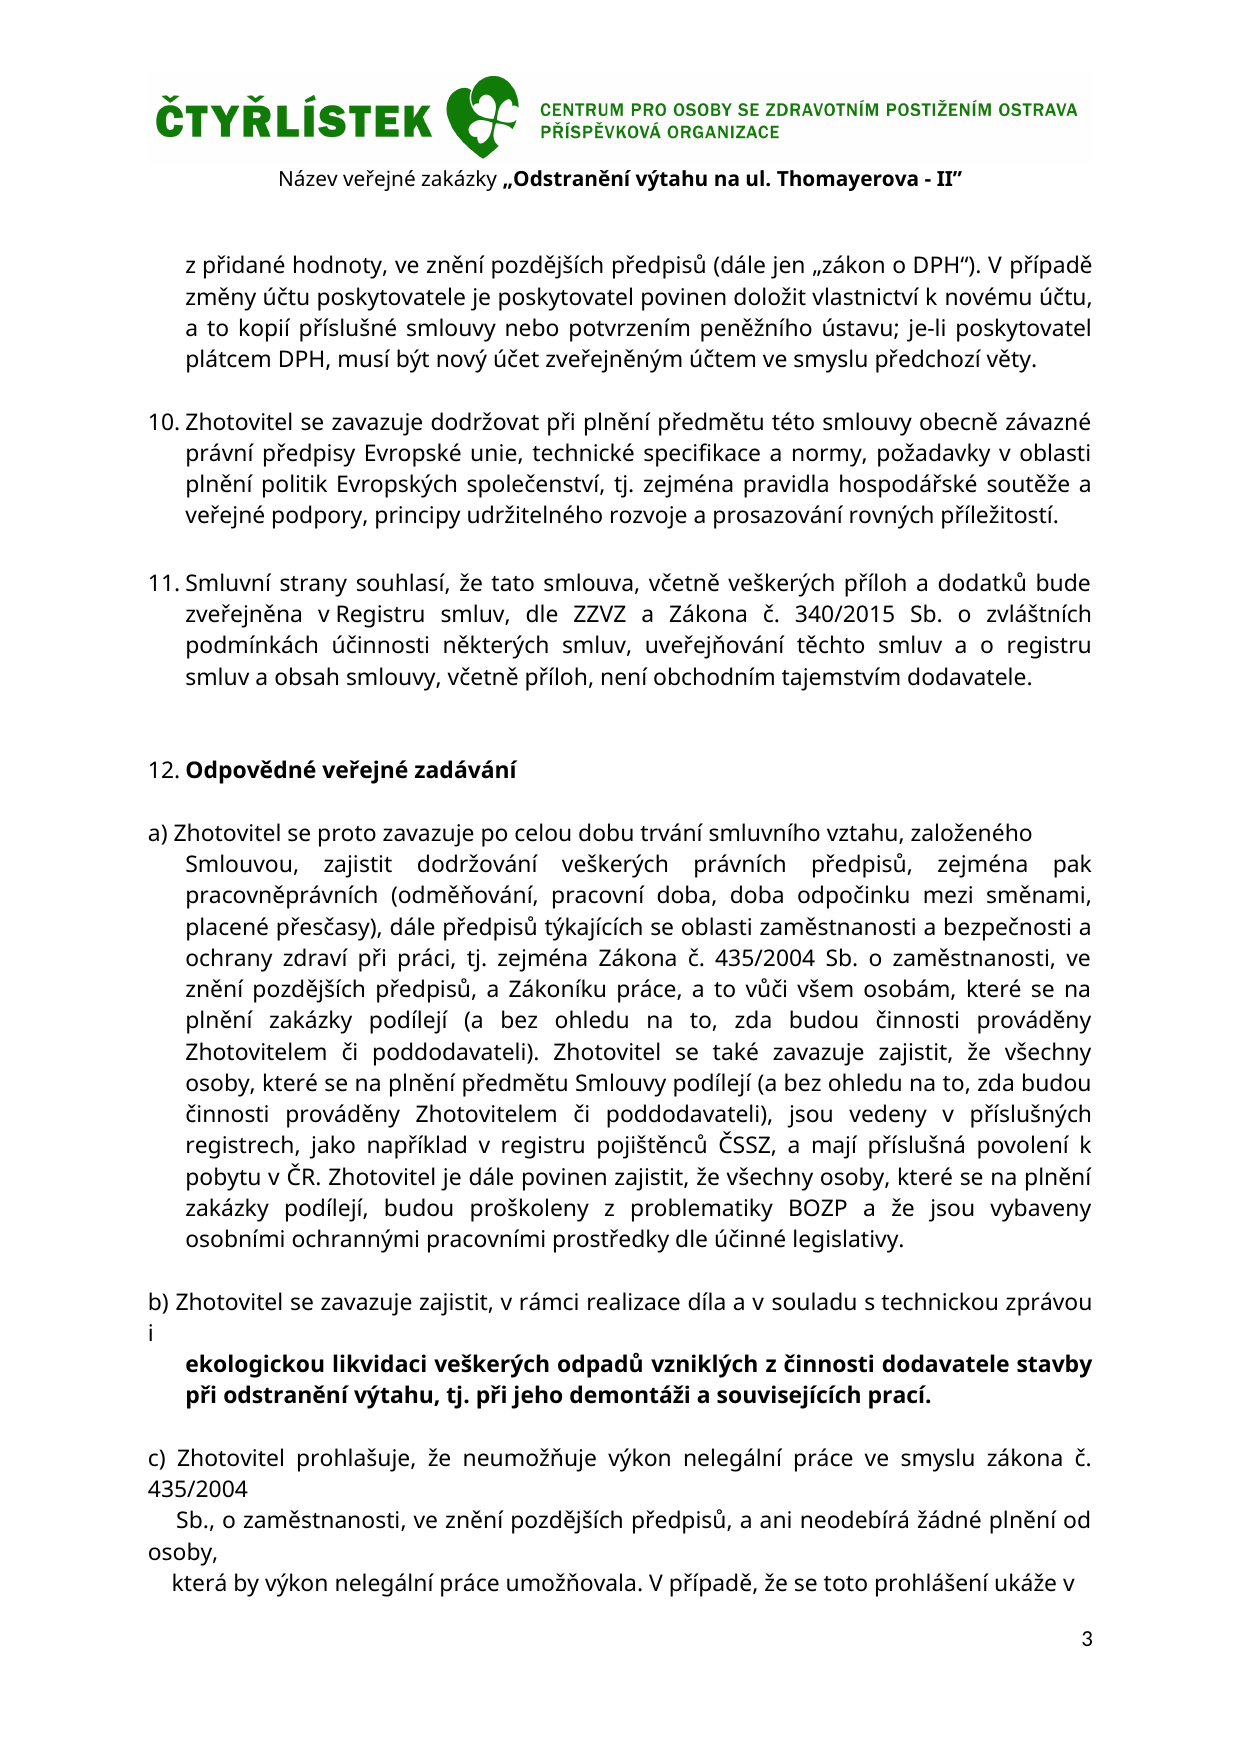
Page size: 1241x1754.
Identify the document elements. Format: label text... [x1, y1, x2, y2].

list Smluvní strany souhlasí, že tato smlouva, včetně veškerých příloh a dodatků bude zveřejněna v Registru smluv, dle ZZVZ a Zákona č. 340/2015 Sb. o zvláštních podmínkách účinnosti některých smluv, uveřejňování těchto smluv a o registru smluv a obsah smlouvy, včetně příloh, není obchodním tajemstvím dodavatele. [148, 567, 1093, 692]
text Smlouvou, zajistit dodržování veškerých právních předpisů, zejména pak pracovněprávních (odměňování, pracovní doba, doba odpočinku mezi směnami, placené přesčasy), dále předpisů týkajících se oblasti zaměstnanosti a bezpečnosti a ochrany zdraví při práci, tj. zejména Zákona č. 435/2004 Sb. o zaměstnanosti, ve znění pozdějších předpisů, a Zákoníku práce, a to vůči všem osobám, které se na plnění zakázky podílejí (a bez ohledu na to, zda budou činnosti prováděny Zhotovitelem či poddodavateli). Zhotovitel se také zavazuje zajistit, že všechny osoby, které se na plnění předmětu Smlouvy podílejí (a bez ohledu na to, zda budou činnosti prováděny Zhotovitelem či poddodavateli), jsou vedeny v příslušných registrech, jako například v registru pojištěnců ČSSZ, a mají příslušná povolení k pobytu v ČR. Zhotovitel je dále povinen zajistit, že všechny osoby, které se na plnění zakázky podílejí, budou proškoleny z problematiky BOZP a že jsou vybaveny osobními ochrannými pracovními prostředky dle účinné legislativy. [185, 848, 1093, 1254]
text a) Zhotovitel se proto zavazuje po celou dobu trvání smluvního vztahu, založeného [148, 817, 1093, 848]
text Sb., o zaměstnanosti, ve znění pozdějších předpisů, a ani neodebírá žádné plnění od osoby, [148, 1504, 1093, 1567]
text b) Zhotovitel se zavazuje zajistit, v rámci realizace díla a v souladu s technickou zprávou i [148, 1285, 1093, 1348]
list Odpovědné veřejné zadávání [148, 754, 1093, 785]
text která by výkon nelegální práce umožňovala. V případě, že se toto prohlášení ukáže v [148, 1567, 1093, 1598]
list Zhotovitel se zavazuje dodržovat při plnění předmětu této smlouvy obecně závazné právní předpisy Evropské unie, technické specifikace a normy, požadavky v oblasti plnění politik Evropských společenství, tj. zejména pravidla hospodářské soutěže a veřejné podpory, principy udržitelného rozvoje a prosazování rovných příležitostí. [148, 406, 1093, 531]
text c) Zhotovitel prohlašuje, že neumožňuje výkon nelegální práce ve smyslu zákona č. 435/2004 [148, 1442, 1093, 1504]
text ekologickou likvidaci veškerých odpadů vzniklých z činnosti dodavatele stavby při odstranění výtahu, tj. při jeho demontáži a souvisejících prací. [185, 1348, 1093, 1410]
picture [147, 73, 1093, 165]
